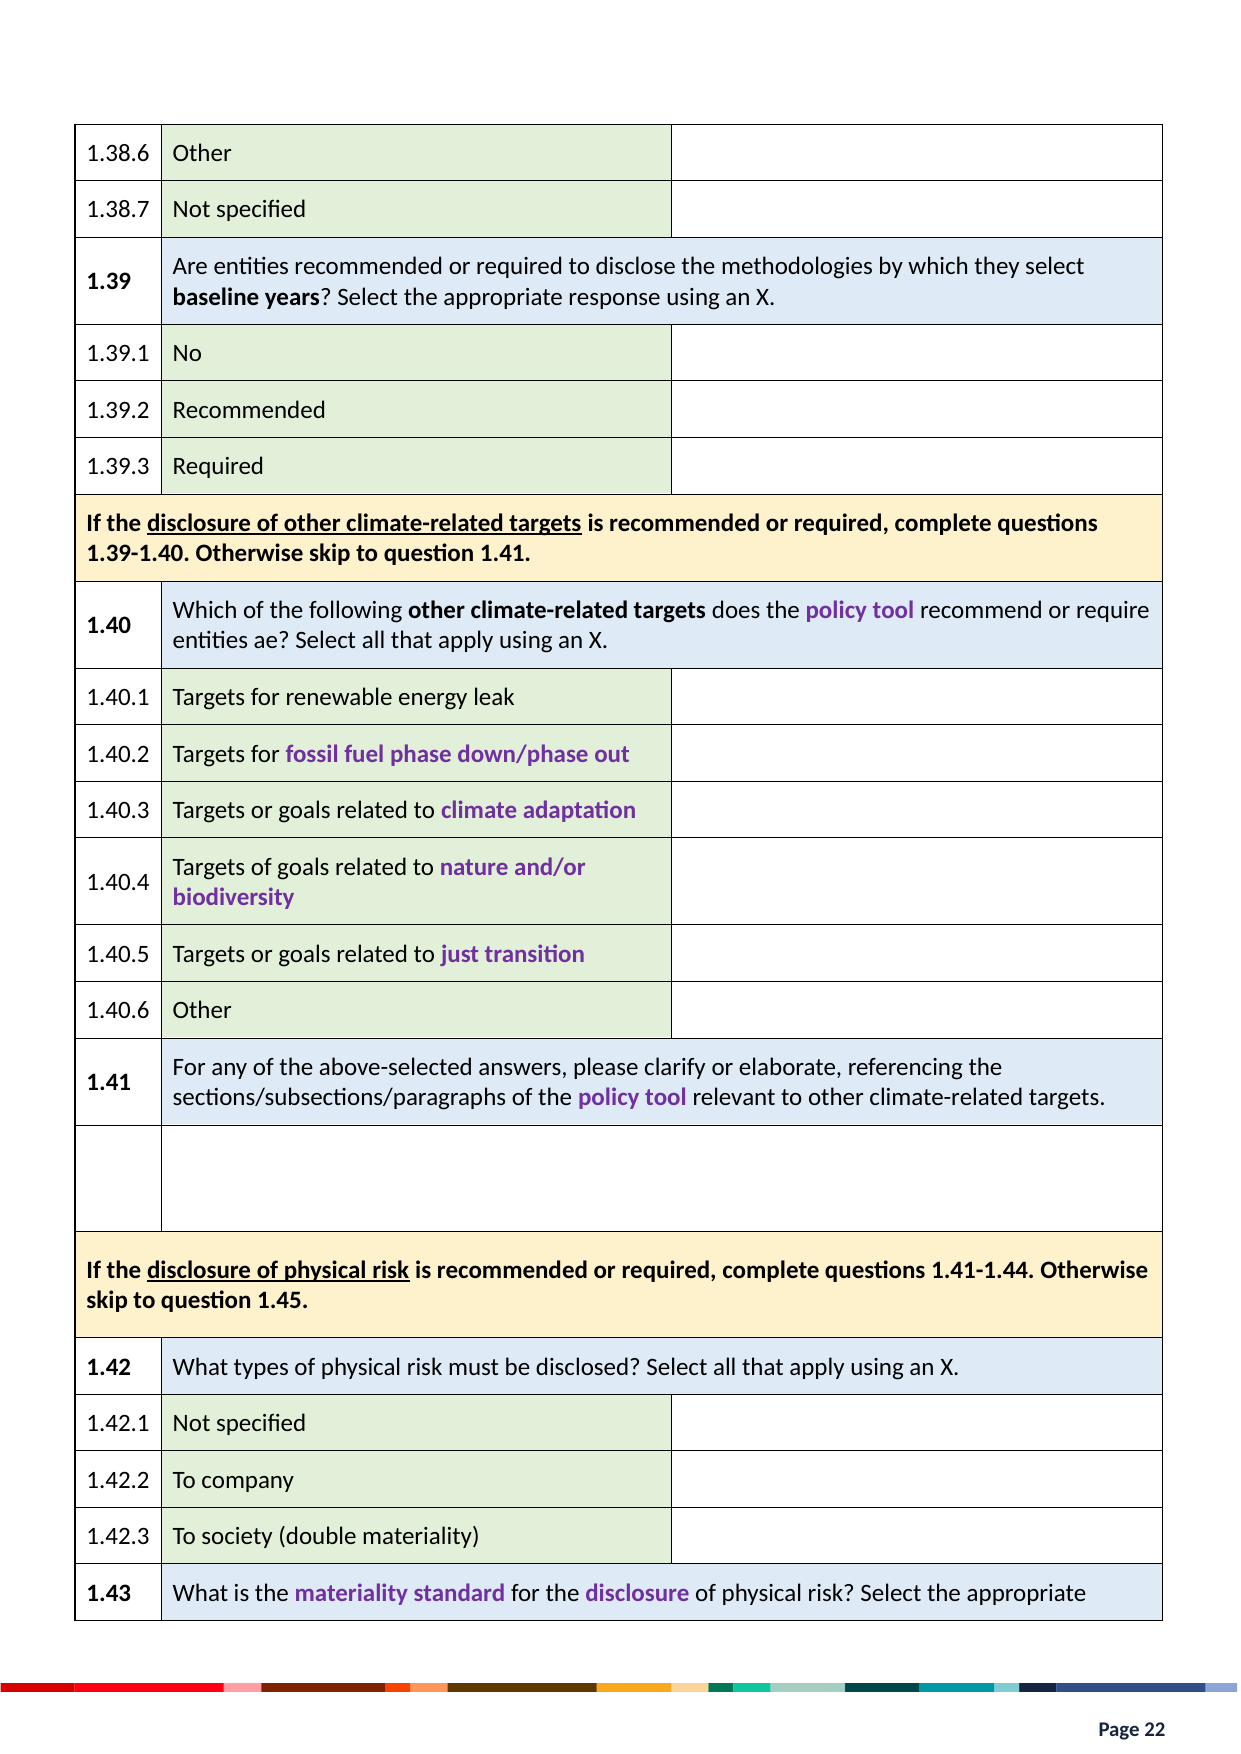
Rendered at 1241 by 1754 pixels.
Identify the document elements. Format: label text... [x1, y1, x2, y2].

table_cell What types of physical risk must be disclosed? Select all that apply using an X. [162, 1338, 1162, 1394]
table_cell If the disclosure of physical risk is recommended or required, complete questions 1.41-1.44. Otherwise skip to question 1.45. [76, 1232, 1162, 1337]
table_cell Not specified [162, 181, 671, 237]
table_cell [672, 782, 1162, 837]
table_cell [672, 325, 1162, 380]
table_cell 1.39.1 [76, 325, 161, 380]
table_cell Recommended [162, 381, 671, 437]
table_cell Targets or goals related to just transition [162, 925, 671, 981]
table_cell 1.42.1 [76, 1395, 161, 1450]
table_cell 1.40.5 [76, 925, 161, 981]
table_cell 1.40.1 [76, 669, 161, 724]
table_cell 1.39.3 [76, 438, 161, 493]
table_cell [672, 669, 1162, 724]
table_cell 1.39 [76, 238, 161, 324]
table_cell For any of the above-selected answers, please clarify or elaborate, referencing the sections/subsections/paragraphs of the policy tool relevant to other climate-related targets. [162, 1039, 1162, 1124]
table_cell [672, 838, 1162, 924]
table_cell [672, 725, 1162, 781]
table_cell [672, 1508, 1162, 1563]
table_cell 1.38.7 [76, 181, 161, 237]
table_cell [76, 1126, 161, 1231]
table_cell 1.42 [76, 1338, 161, 1394]
table_cell [672, 181, 1162, 237]
table_cell Which of the following other climate-related targets does the policy tool recommend or require entities ae? Select all that apply using an X. [162, 582, 1162, 668]
table_cell [672, 438, 1162, 493]
table_cell To society (double materiality) [162, 1508, 671, 1563]
table_cell 1.40.3 [76, 782, 161, 837]
table_cell If the disclosure of other climate-related targets is recommended or required, complete questions 1.39-1.40. Otherwise skip to question 1.41. [76, 495, 1162, 581]
table_cell 1.43 [76, 1564, 161, 1620]
table_cell [672, 381, 1162, 437]
table_cell 1.40.2 [76, 725, 161, 781]
table_cell [162, 1126, 1162, 1231]
table_cell Required [162, 438, 671, 493]
table_cell To company [162, 1451, 671, 1507]
table_cell 1.41 [76, 1039, 161, 1124]
table_cell 1.42.3 [76, 1508, 161, 1563]
table_cell [672, 1395, 1162, 1450]
table_cell Targets of goals related to nature and/or biodiversity [162, 838, 671, 924]
table_cell Other [162, 125, 671, 180]
table_cell 1.38.6 [76, 125, 161, 180]
table_cell [672, 925, 1162, 981]
table_cell 1.42.2 [76, 1451, 161, 1507]
table_cell Targets or goals related to climate adaptation [162, 782, 671, 837]
table_cell Targets for renewable energy leak [162, 669, 671, 724]
table_cell [672, 982, 1162, 1037]
table_cell Other [162, 982, 671, 1037]
table_cell 1.40.4 [76, 838, 161, 924]
table_cell [672, 125, 1162, 180]
table_cell Targets for fossil fuel phase down/phase out [162, 725, 671, 781]
table_cell 1.40 [76, 582, 161, 668]
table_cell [162, 1564, 1162, 1620]
picture [0, 1683, 1236, 1692]
table_cell 1.39.2 [76, 381, 161, 437]
table_cell Not specified [162, 1395, 671, 1450]
table_cell [672, 1451, 1162, 1507]
table_cell No [162, 325, 671, 380]
table_cell Are entities recommended or required to disclose the methodologies by which they select baseline years? Select the appropriate response using an X. [162, 238, 1162, 324]
table_cell 1.40.6 [76, 982, 161, 1037]
